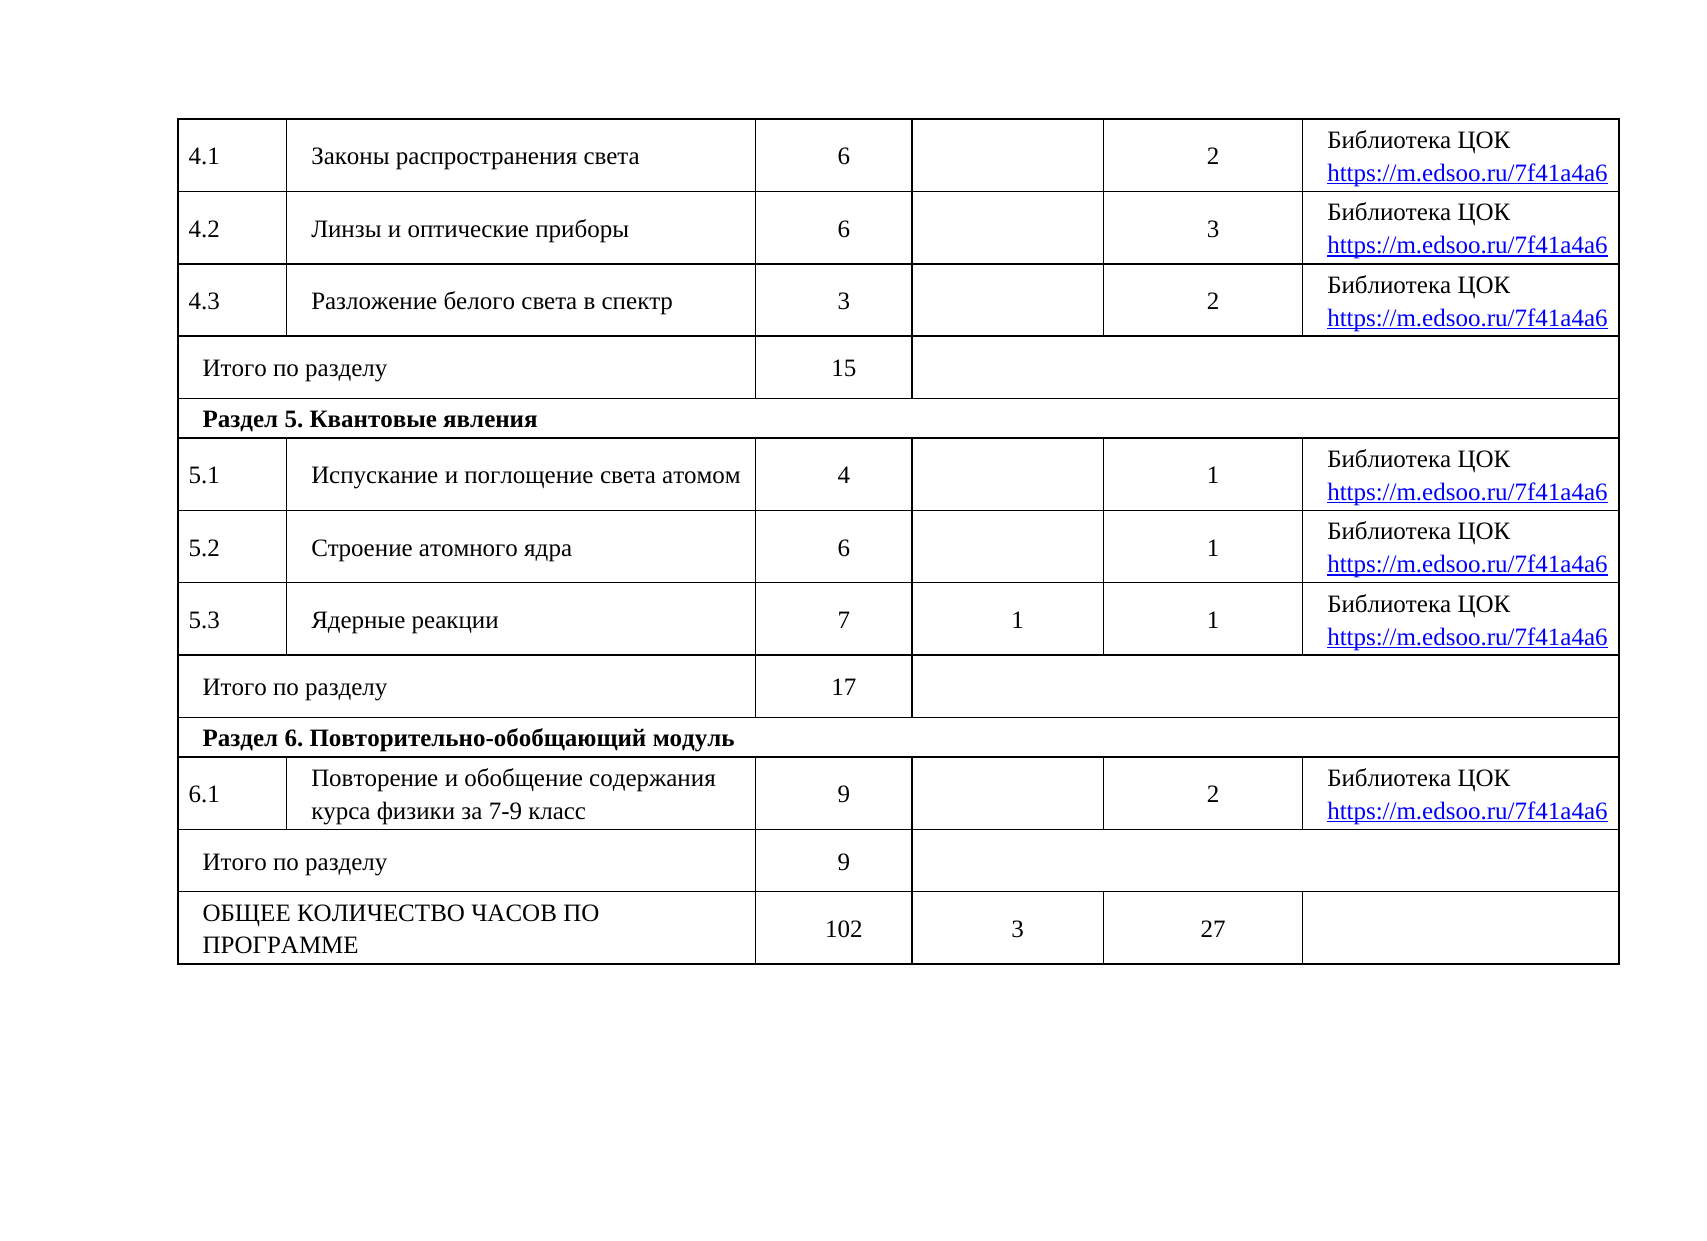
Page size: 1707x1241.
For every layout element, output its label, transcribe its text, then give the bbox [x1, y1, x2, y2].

table_cell Строение атомного ядра [287, 511, 755, 582]
table_cell 6 [756, 192, 911, 263]
table_cell 1 [913, 583, 1103, 654]
table_cell 27 [1104, 892, 1302, 963]
table_cell Раздел 6. Повторительно-обобщающий модуль [179, 718, 1618, 756]
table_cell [1303, 265, 1618, 335]
table_cell 5.3 [179, 583, 286, 654]
table_cell 6 [756, 511, 911, 582]
table_cell 2 [1104, 265, 1302, 335]
table_cell 1 [1104, 511, 1302, 582]
table_cell 5.1 [179, 439, 286, 509]
table_cell ОБЩЕЕ КОЛИЧЕСТВО ЧАСОВ ПО ПРОГРАММЕ [179, 892, 755, 963]
table_cell Ядерные реакции [287, 583, 755, 654]
table_cell 6.1 [179, 758, 286, 828]
table_cell 17 [756, 656, 911, 717]
table_cell Разложение белого света в спектр [287, 265, 755, 335]
table_cell Итого по разделу [179, 830, 755, 891]
table_cell Итого по разделу [179, 656, 755, 717]
table_cell 3 [913, 892, 1103, 963]
table_cell Повторение и обобщение содержания курса физики за 7-9 класс [287, 758, 755, 828]
table_cell Испускание и поглощение света атомом [287, 439, 755, 509]
table_cell Раздел 5. Квантовые явления [179, 399, 1618, 437]
table_cell [913, 192, 1103, 263]
table_cell Библиотека ЦОК https://m.edsoo.ru/7f41a4a6 [1303, 439, 1618, 509]
table_cell 15 [756, 337, 911, 398]
table_cell 4.3 [179, 265, 286, 335]
table_cell 4.2 [179, 192, 286, 263]
table_cell 7 [756, 583, 911, 654]
table_cell 3 [1104, 192, 1302, 263]
table_cell [913, 758, 1103, 828]
table_cell Линзы и оптические приборы [287, 192, 755, 263]
table_cell [913, 656, 1618, 717]
table_cell [913, 120, 1103, 191]
table_cell 3 [756, 265, 911, 335]
table_cell 4 [756, 439, 911, 509]
table_cell [913, 830, 1618, 891]
table_cell [913, 511, 1103, 582]
table_cell 2 [1104, 120, 1302, 191]
table_cell Законы распространения света [287, 120, 755, 191]
table_cell Библиотека ЦОК https://m.edsoo.ru/7f41a4a6 [1303, 511, 1618, 582]
table_cell 9 [756, 830, 911, 891]
table_cell 6 [756, 120, 911, 191]
table_cell 9 [756, 758, 911, 828]
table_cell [1303, 192, 1618, 263]
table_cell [1303, 120, 1618, 191]
table_cell [913, 439, 1103, 509]
table_cell Итого по разделу [179, 337, 755, 398]
table_cell [913, 337, 1618, 398]
table_cell 1 [1104, 439, 1302, 509]
table_cell [1303, 892, 1618, 963]
table_cell 5.2 [179, 511, 286, 582]
table_cell 1 [1104, 583, 1302, 654]
table_cell [913, 265, 1103, 335]
table_cell 4.1 [179, 120, 286, 191]
table_cell Библиотека ЦОК https://m.edsoo.ru/7f41a4a6 [1303, 758, 1618, 828]
table_cell 2 [1104, 758, 1302, 828]
table_cell 102 [756, 892, 911, 963]
table_cell Библиотека ЦОК https://m.edsoo.ru/7f41a4a6 [1303, 583, 1618, 654]
